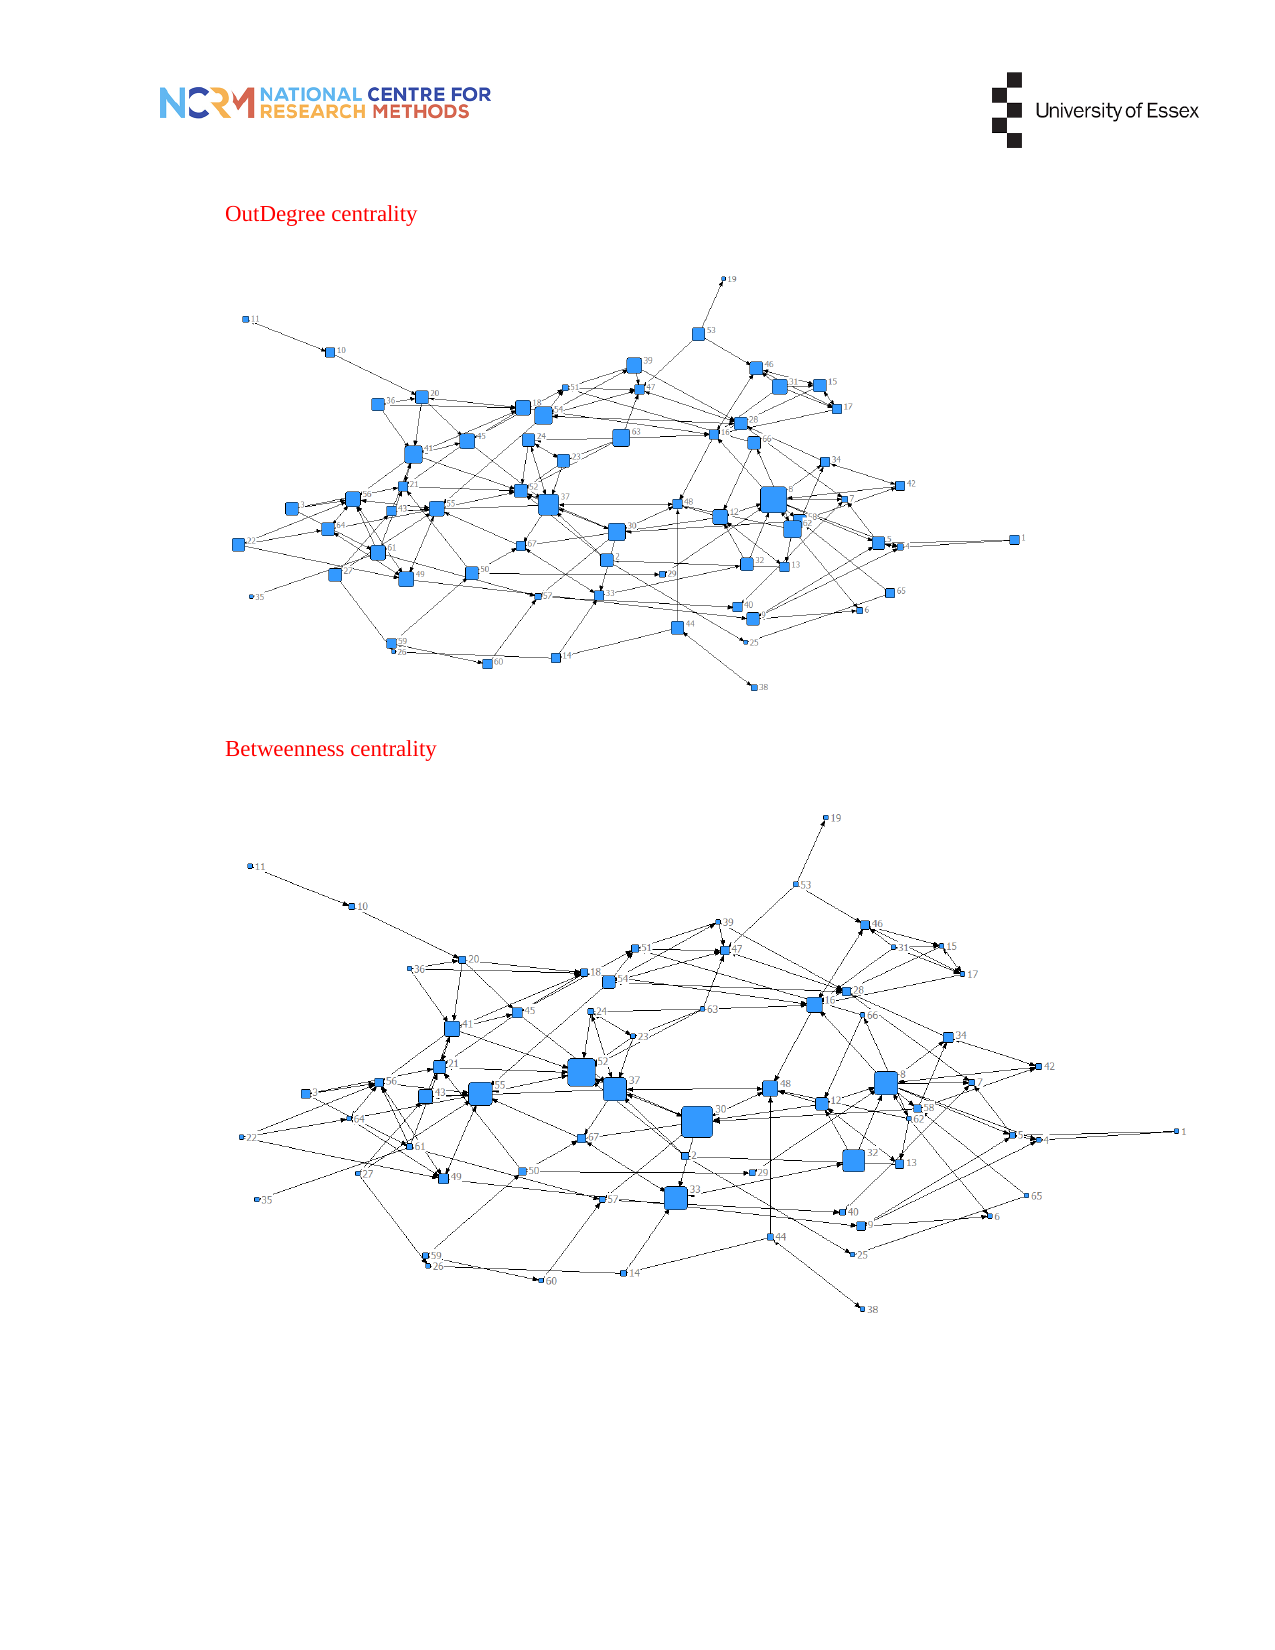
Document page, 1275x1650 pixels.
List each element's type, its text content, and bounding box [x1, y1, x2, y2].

picture [981, 63, 1209, 159]
text Betweenness centrality [225, 735, 1125, 761]
picture [225, 260, 1035, 701]
picture [150, 75, 497, 131]
picture [225, 795, 1200, 1325]
text OutDegree centrality [225, 200, 1125, 227]
